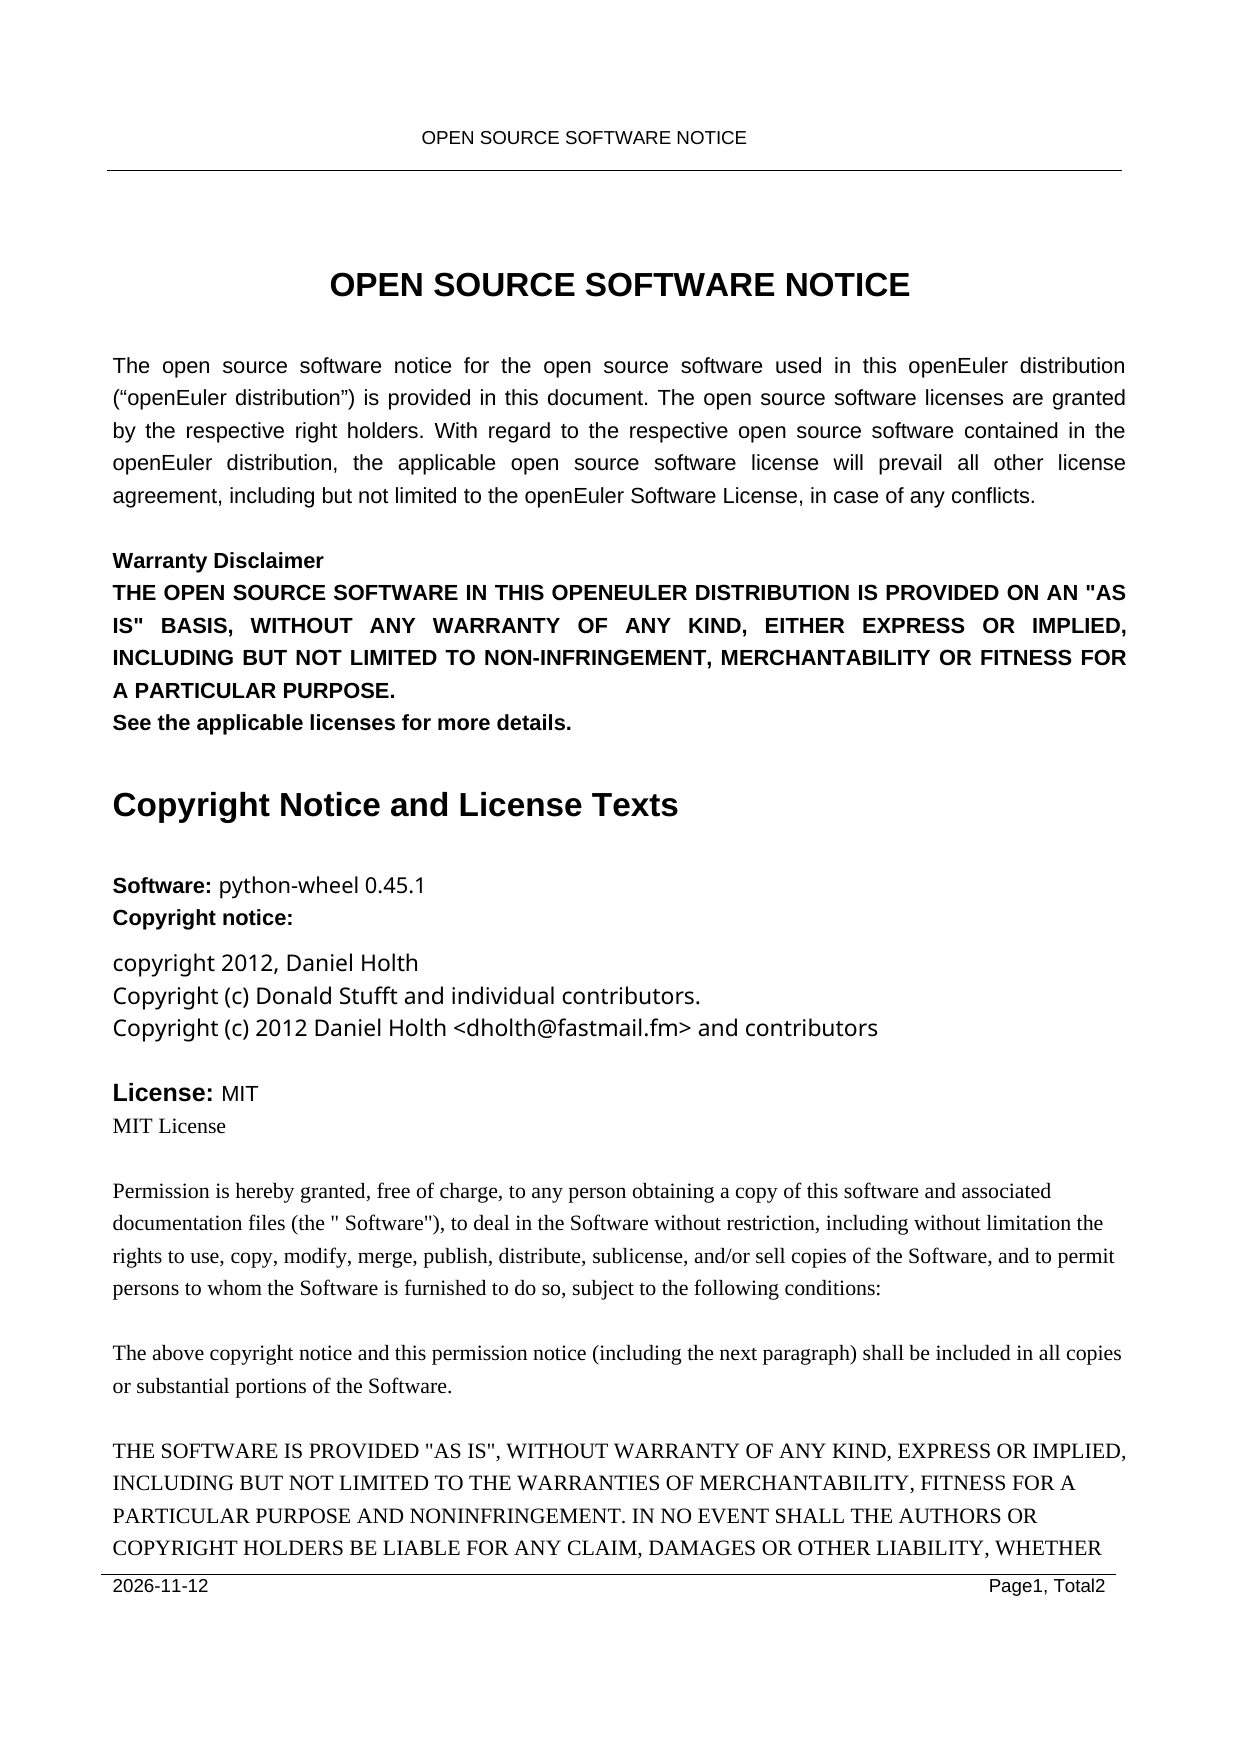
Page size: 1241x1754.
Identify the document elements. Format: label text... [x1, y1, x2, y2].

text Copyright notice: [112, 901, 1128, 934]
title Software: python-wheel 0.45.1 [112, 869, 1128, 901]
text THE OPEN SOURCE SOFTWARE IN THIS OPENEULER DISTRIBUTION IS PROVIDED ON AN "AS IS" BASIS, WITHOUT ANY WARRANTY OF ANY KIND, EITHER EXPRESS OR IMPLIED, INCLUDING BUT NOT LIMITED TO NON-INFRINGEMENT, MERCHANTABILITY OR FITNESS FOR A PARTICULAR PURPOSE. See the applicable licenses for more details. [112, 576, 1128, 739]
text Copyright Notice and License Texts [112, 771, 1128, 836]
text The open source software notice for the open source software used in this openEuler distribution (“openEuler distribution”) is provided in this document. The open source software licenses are granted by the respective right holders. With regard to the respective open source software contained in the openEuler distribution, the applicable open source software license will prevail all other license agreement, including but not limited to the openEuler Software License, in case of any conflicts. [112, 349, 1128, 511]
text Warranty Disclaimer [112, 544, 1128, 576]
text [112, 1109, 1128, 1564]
text OPEN SOURCE SOFTWARE NOTICE [112, 251, 1128, 316]
text License: MIT [112, 1077, 1128, 1109]
text copyright 2012, Daniel Holth Copyright (c) Donald Stufft and individual contributors. Copyright (c) 2012 Daniel Holth <dholth@fastmail.fm> and contributors [112, 947, 1128, 1077]
